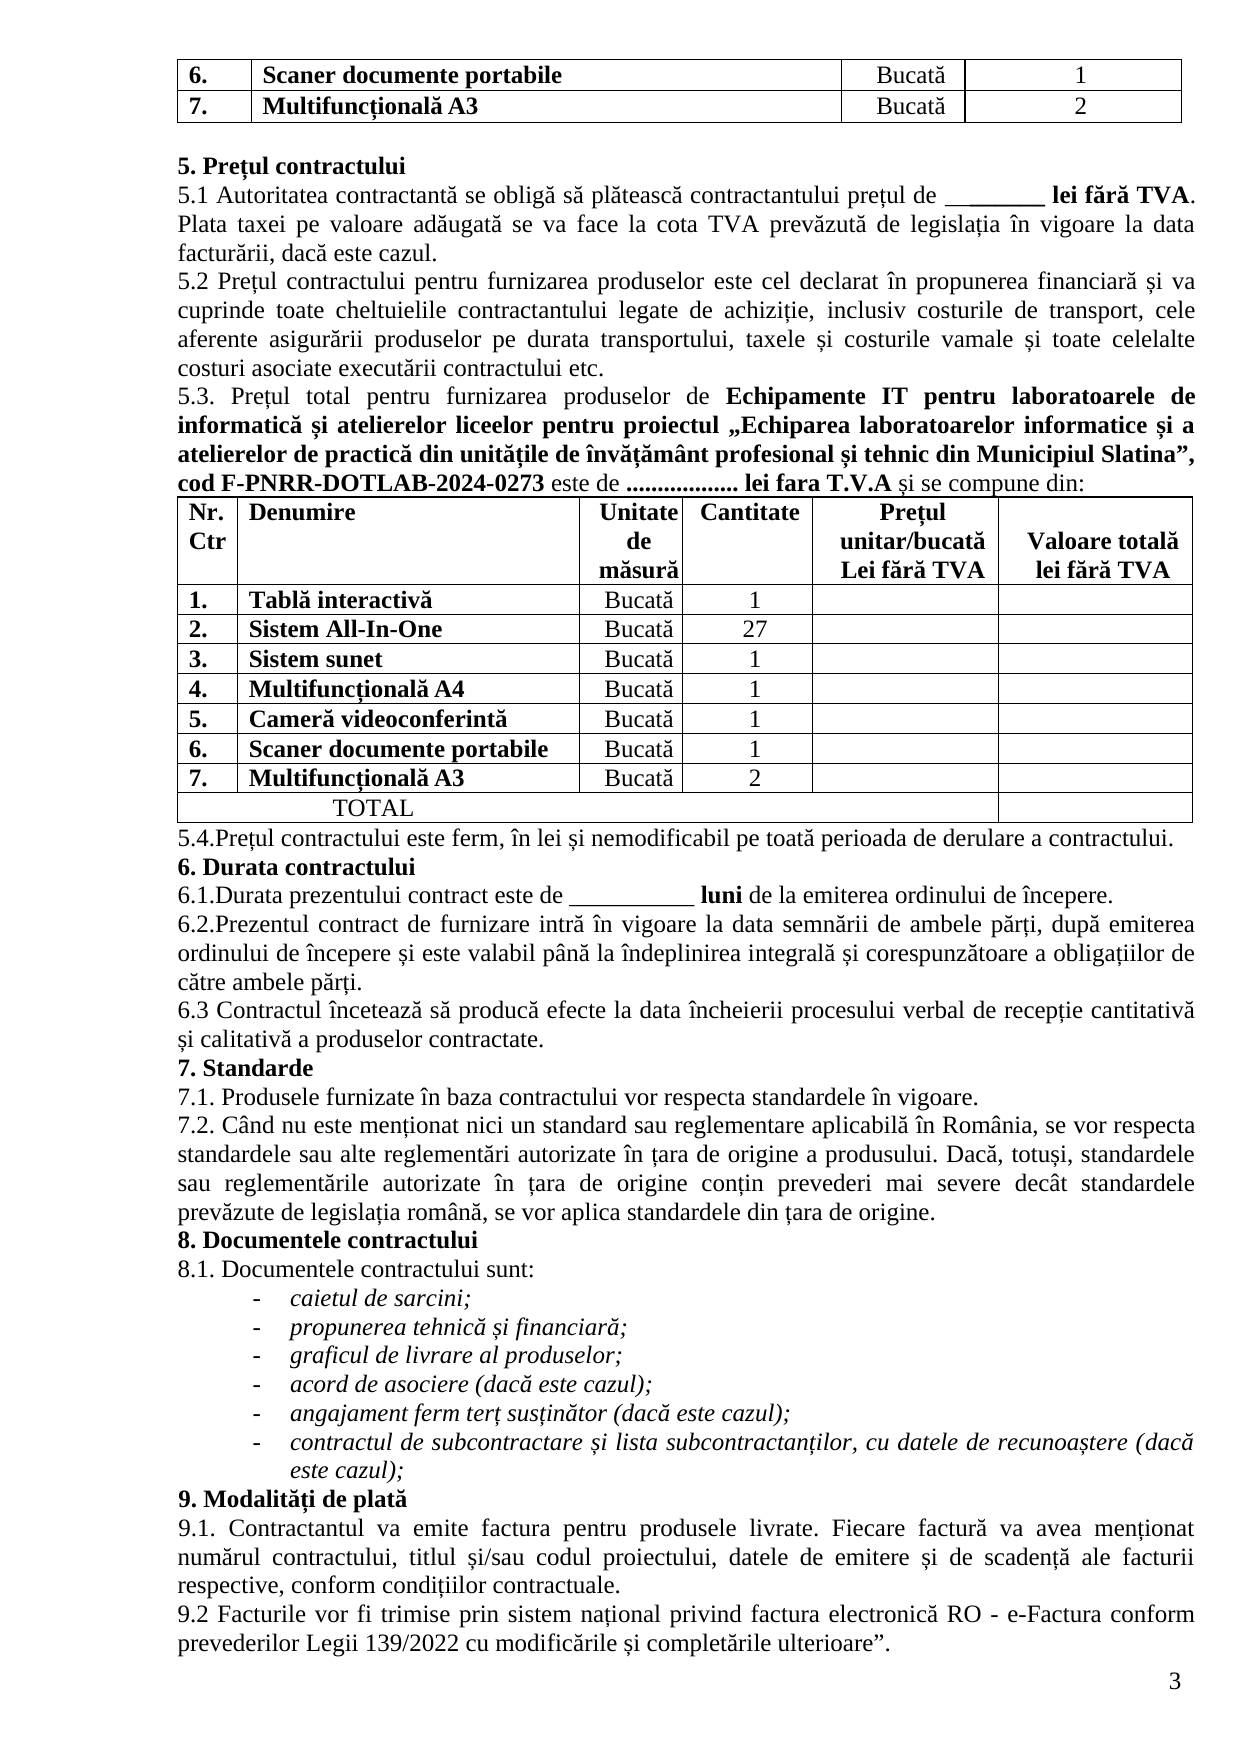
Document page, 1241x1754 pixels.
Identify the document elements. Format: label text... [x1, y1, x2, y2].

table_cell Bucată [580, 764, 682, 792]
list 9. Modalități de plată [178, 1484, 1196, 1513]
table_header Valoare totală lei fără TVA [999, 498, 1192, 584]
text 8. Documentele contractului [177, 1226, 1196, 1254]
table_header Nr. Ctr [178, 498, 237, 584]
table_cell Tablă interactivă [238, 585, 579, 613]
table_cell [999, 704, 1192, 733]
text 5.4.Prețul contractului este ferm, în lei și nemodificabil pe toată perioada de derulare a contractului. [177, 823, 1196, 852]
table_header Unitate de măsură [580, 498, 682, 584]
table_cell [813, 644, 998, 673]
table_cell 3. [178, 644, 237, 673]
list caietul de sarcini; [252, 1283, 1196, 1312]
table_cell [999, 674, 1192, 703]
table_header Prețul unitar/bucată Lei fără TVA [813, 498, 998, 584]
table_cell Bucată [580, 734, 682, 762]
table_cell Multifuncțională A3 [238, 764, 579, 792]
table_header Denumire [238, 498, 579, 584]
table_cell 1 [683, 734, 812, 762]
table_cell 2 [683, 764, 812, 792]
table_cell 1 [683, 704, 812, 733]
table_cell Bucată [580, 585, 682, 613]
text 9.1. Contractantul va emite factura pentru produsele livrate. Fiecare factură va avea menționat numărul contractului, titlul și/sau codul proiectului, datele de emitere și de scadență ale facturii respective, conform condițiilor contractuale. [177, 1513, 1196, 1599]
table_cell Cameră videoconferintă [238, 704, 579, 733]
list angajament ferm terț susținător (dacă este cazul); [252, 1398, 1196, 1427]
table_cell Bucată [580, 615, 682, 643]
table_cell 4. [178, 674, 237, 703]
table_cell 1 [683, 644, 812, 673]
table_cell 27 [683, 615, 812, 643]
table_cell Bucată [580, 644, 682, 673]
table_cell Bucată [580, 704, 682, 733]
text 5.1 Autoritatea contractantă se obligă să plătească contractantului prețul de ________ lei fără TVA. Plata taxei pe valoare adăugată se va face la cota TVA prevăzută de legislația în vigoare la data facturării, dacă este cazul. [177, 180, 1196, 266]
list propunerea tehnică și financiară; [252, 1312, 1196, 1341]
table_cell 1 [966, 60, 1181, 90]
table_cell Bucată [842, 60, 964, 90]
text 6.2.Prezentul contract de furnizare intră în vigoare la data semnării de ambele părți, după emiterea ordinului de începere și este valabil până la îndeplinirea integrală și corespunzătoare a obligațiilor de către ambele părți. [177, 909, 1196, 996]
table_cell 7. [178, 91, 251, 122]
table_cell 6. [178, 60, 251, 90]
table_cell Sistem sunet [238, 644, 579, 673]
text 6. Durata contractului [177, 852, 1196, 881]
table_cell [999, 585, 1192, 613]
table_cell [813, 615, 998, 643]
text 7.2. Când nu este menționat nici un standard sau reglementare aplicabilă în România, se vor respecta standardele sau alte reglementări autorizate în țara de origine a produsului. Dacă, totuși, standardele sau reglementările autorizate în țara de origine conțin prevederi mai severe decât standardele prevăzute de legislația română, se vor aplica standardele din țara de origine. [177, 1111, 1196, 1226]
table_cell TOTAL [178, 793, 998, 822]
table_cell [813, 585, 998, 613]
table_cell Sistem All-In-One [238, 615, 579, 643]
table_cell 7. [178, 764, 237, 792]
table_cell [999, 734, 1192, 762]
text 5.2 Prețul contractului pentru furnizarea produselor este cel declarat în propunerea financiară și va cuprinde toate cheltuielile contractantului legate de achiziție, inclusiv costurile de transport, cele aferente asigurării produselor pe durata transportului, taxele și costurile vamale și toate celelalte costuri asociate executării contractului etc. [177, 266, 1196, 381]
text 5.3. Prețul total pentru furnizarea produselor de Echipamente IT pentru laboratoarele de informatică și atelierelor liceelor pentru proiectul „Echiparea laboratoarelor informatice și a atelierelor de practică din unitățile de învățământ profesional și tehnic din Municipiul Slatina”, cod F-PNRR-DOTLAB-2024-0273 este de .................. lei fara T.V.A și se compune din: [177, 381, 1196, 496]
text 6.3 Contractul încetează să producă efecte la data încheierii procesului verbal de recepție cantitativă și calitativă a produselor contractate. [177, 996, 1196, 1053]
table_cell 2 [966, 91, 1181, 122]
table_cell Scaner documente portabile [238, 734, 579, 762]
table_cell [813, 734, 998, 762]
table_cell [813, 764, 998, 792]
text 7.1. Produsele furnizate în baza contractului vor respecta standardele în vigoare. [177, 1082, 1196, 1111]
table_cell Bucată [842, 91, 964, 122]
table_cell 2. [178, 615, 237, 643]
text 7. Standarde [177, 1053, 1196, 1082]
table_cell [999, 764, 1192, 792]
table_cell 5. [178, 704, 237, 733]
list graficul de livrare al produselor; [252, 1341, 1196, 1369]
table_cell Bucată [580, 674, 682, 703]
table_cell 6. [178, 734, 237, 762]
text 8.1. Documentele contractului sunt: [177, 1254, 1196, 1283]
table_cell [999, 615, 1192, 643]
list acord de asociere (dacă este cazul); [252, 1369, 1196, 1398]
table_cell Scaner documente portabile [252, 60, 841, 90]
table_cell [813, 674, 998, 703]
table_cell Multifuncțională A3 [252, 91, 841, 122]
table_cell 1. [178, 585, 237, 613]
table_cell [999, 793, 1192, 822]
table_cell [999, 644, 1192, 673]
table_cell 1 [683, 674, 812, 703]
text 9.2 Facturile vor fi trimise prin sistem național privind factura electronică RO - e-Factura conform prevederilor Legii 139/2022 cu modificările și completările ulterioare”. [177, 1599, 1196, 1657]
table_cell Multifuncțională A4 [238, 674, 579, 703]
text 5. Prețul contractului [177, 151, 1196, 180]
table_cell [813, 704, 998, 733]
table_header Cantitate [683, 498, 812, 584]
table_cell 1 [683, 585, 812, 613]
list contractul de subcontractare și lista subcontractanților, cu datele de recunoaștere (dacă este cazul); [252, 1427, 1196, 1484]
text 6.1.Durata prezentului contract este de __________ luni de la emiterea ordinului de începere. [177, 881, 1196, 909]
